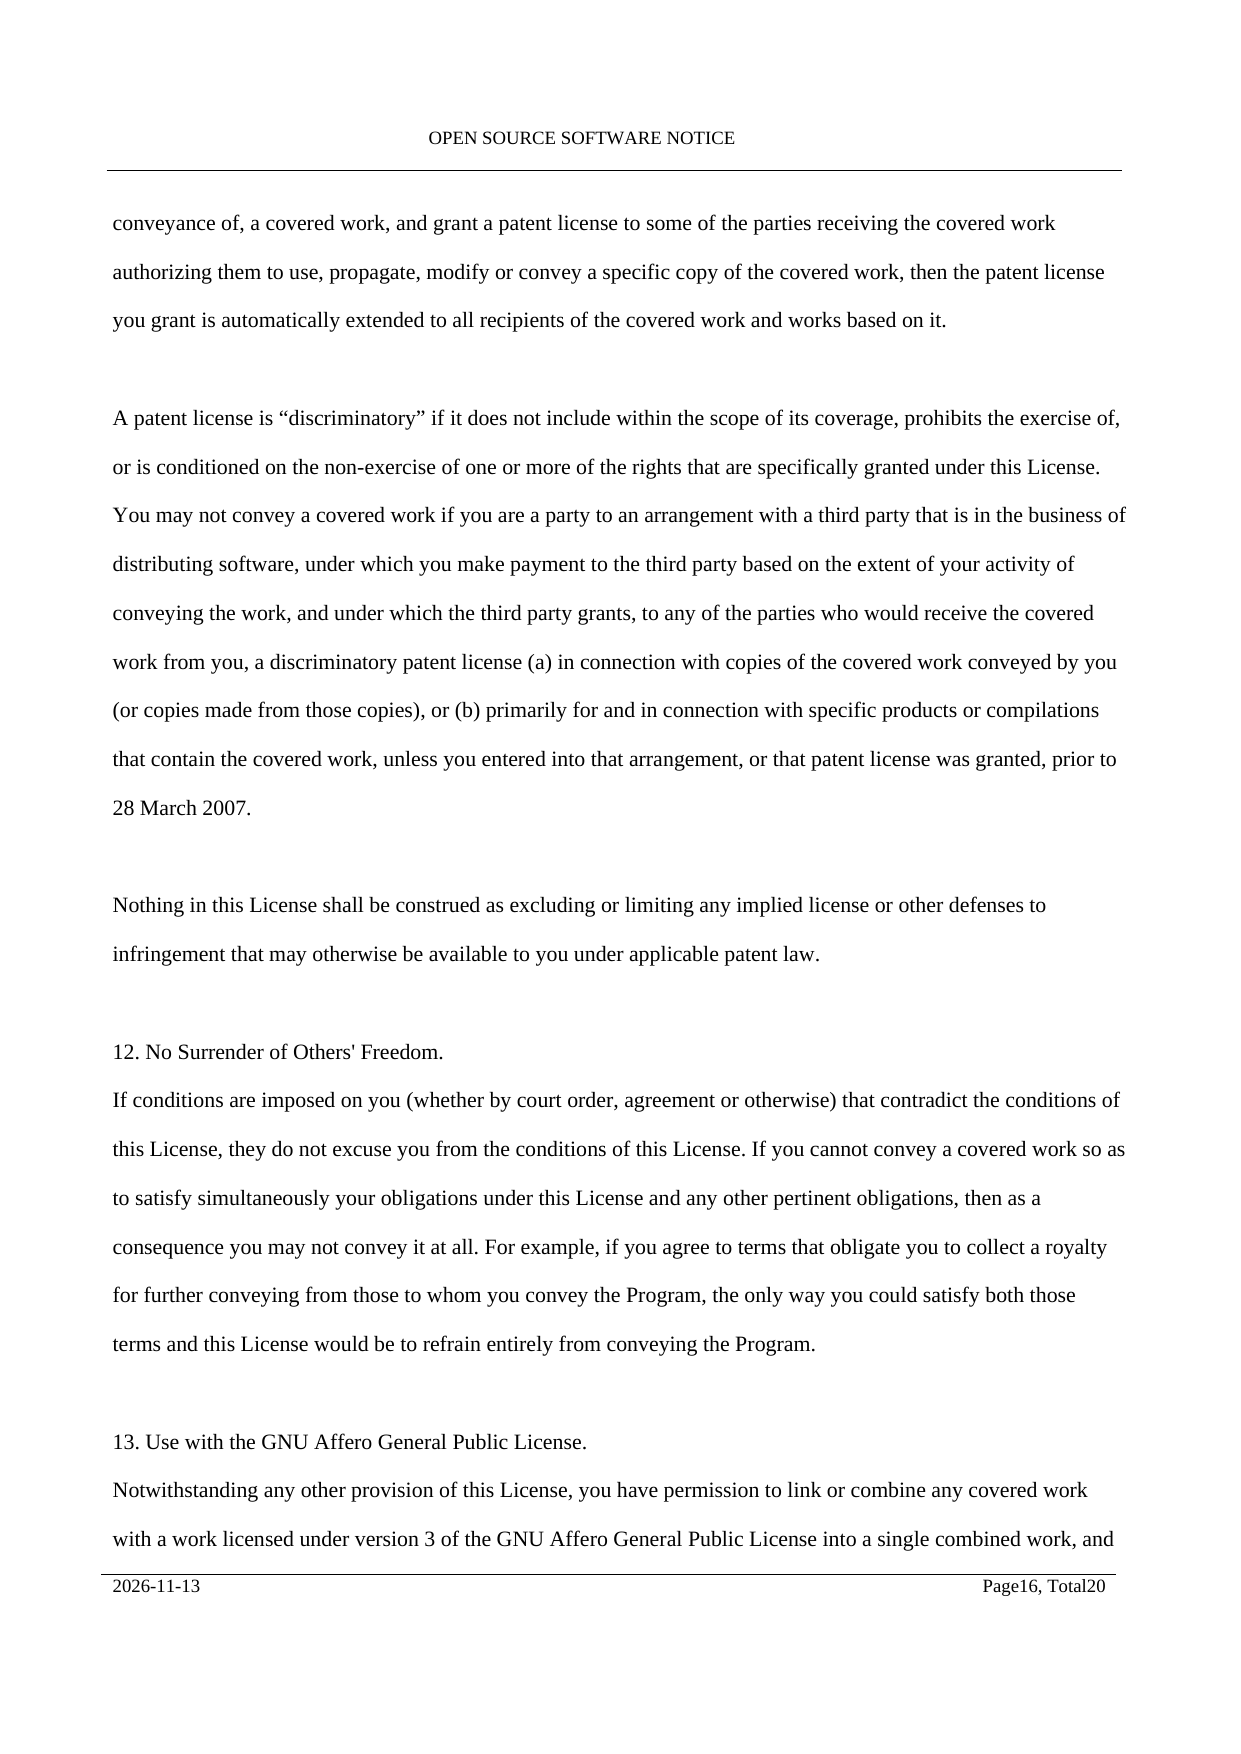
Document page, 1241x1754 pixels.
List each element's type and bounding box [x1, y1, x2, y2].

text [112, 206, 1128, 1555]
